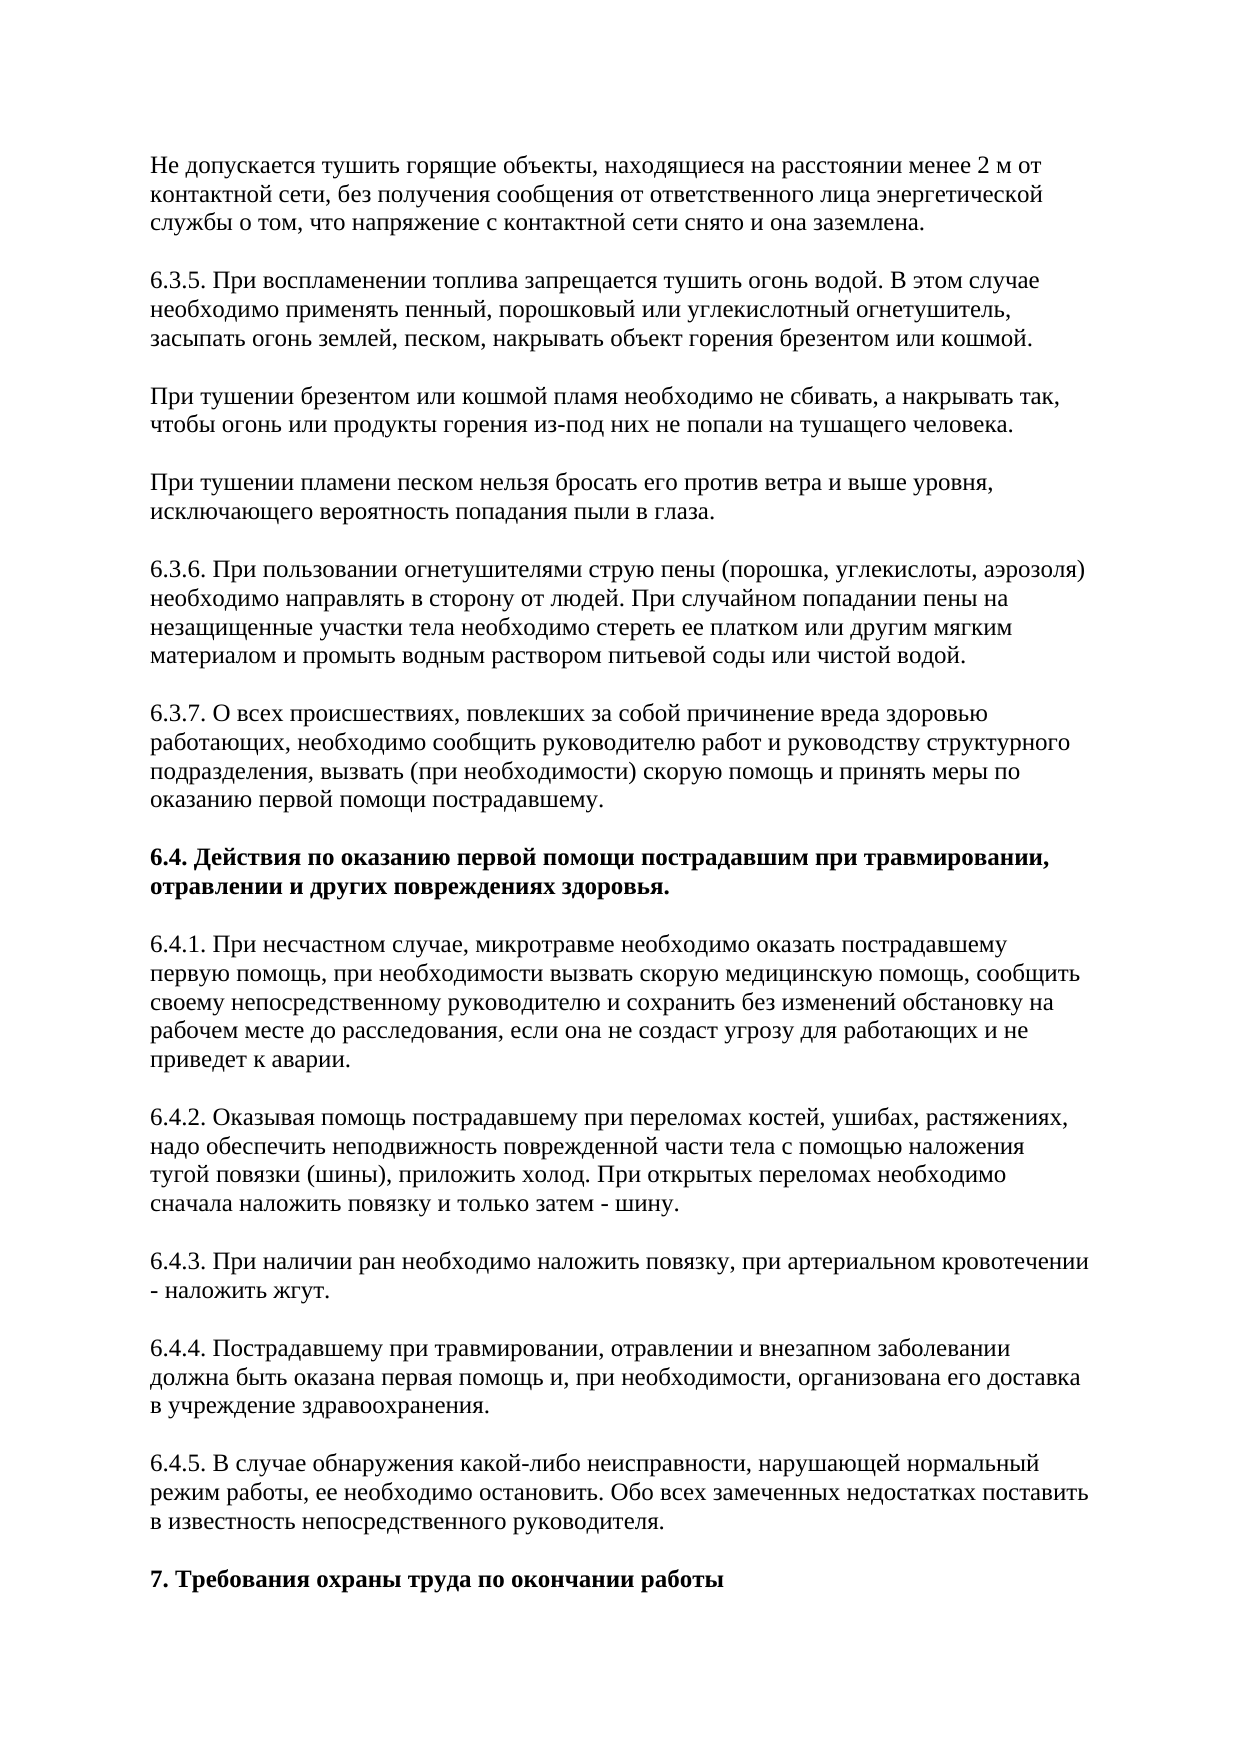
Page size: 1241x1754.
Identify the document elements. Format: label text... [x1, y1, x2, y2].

text При тушении пламени песком нельзя бросать его против ветра и выше уровня, исключающего вероятность попадания пыли в глаза. [150, 467, 1090, 525]
text 7. Требования охраны труда по окончании работы [150, 1564, 1090, 1592]
text 6.3.6. При пользовании огнетушителями струю пены (порошка, углекислоты, аэрозоля) необходимо направлять в сторону от людей. При случайном попадании пены на незащищенные участки тела необходимо стереть ее платком или другим мягким материалом и промыть водным раствором питьевой соды или чистой водой. [150, 554, 1090, 669]
text При тушении брезентом или кошмой пламя необходимо не сбивать, а накрывать так, чтобы огонь или продукты горения из-под них не попали на тушащего человека. [150, 381, 1090, 438]
text 6.3.7. О всех происшествиях, повлекших за собой причинение вреда здоровью работающих, необходимо сообщить руководителю работ и руководству структурного подразделения, вызвать (при необходимости) скорую помощь и принять меры по оказанию первой помощи пострадавшему. [150, 698, 1090, 813]
text 6.3.5. При воспламенении топлива запрещается тушить огонь водой. В этом случае необходимо применять пенный, порошковый или углекислотный огнетушитель, засыпать огонь землей, песком, накрывать объект горения брезентом или кошмой. [150, 265, 1090, 352]
text 6.4. Действия по оказанию первой помощи пострадавшим при травмировании, отравлении и других повреждениях здоровья. [150, 842, 1090, 900]
text 6.4.1. При несчастном случае, микротравме необходимо оказать пострадавшему первую помощь, при необходимости вызвать скорую медицинскую помощь, сообщить своему непосредственному руководителю и сохранить без изменений обстановку на рабочем месте до расследования, если она не создаст угрозу для работающих и не приведет к аварии. [150, 929, 1090, 1073]
text 6.4.2. Оказывая помощь пострадавшему при переломах костей, ушибах, растяжениях, надо обеспечить неподвижность поврежденной части тела с помощью наложения тугой повязки (шины), приложить холод. При открытых переломах необходимо сначала наложить повязку и только затем - шину. [150, 1102, 1090, 1217]
text 6.4.3. При наличии ран необходимо наложить повязку, при артериальном кровотечении - наложить жгут. [150, 1246, 1090, 1304]
text Не допускается тушить горящие объекты, находящиеся на расстоянии менее 2 м от контактной сети, без получения сообщения от ответственного лица энергетической службы о том, что напряжение с контактной сети снято и она заземлена. [150, 150, 1090, 236]
text 6.4.4. Пострадавшему при травмировании, отравлении и внезапном заболевании должна быть оказана первая помощь и, при необходимости, организована его доставка в учреждение здравоохранения. [150, 1333, 1090, 1419]
text 6.4.5. В случае обнаружения какой-либо неисправности, нарушающей нормальный режим работы, ее необходимо остановить. Обо всех замеченных недостатках поставить в известность непосредственного руководителя. [150, 1448, 1090, 1534]
